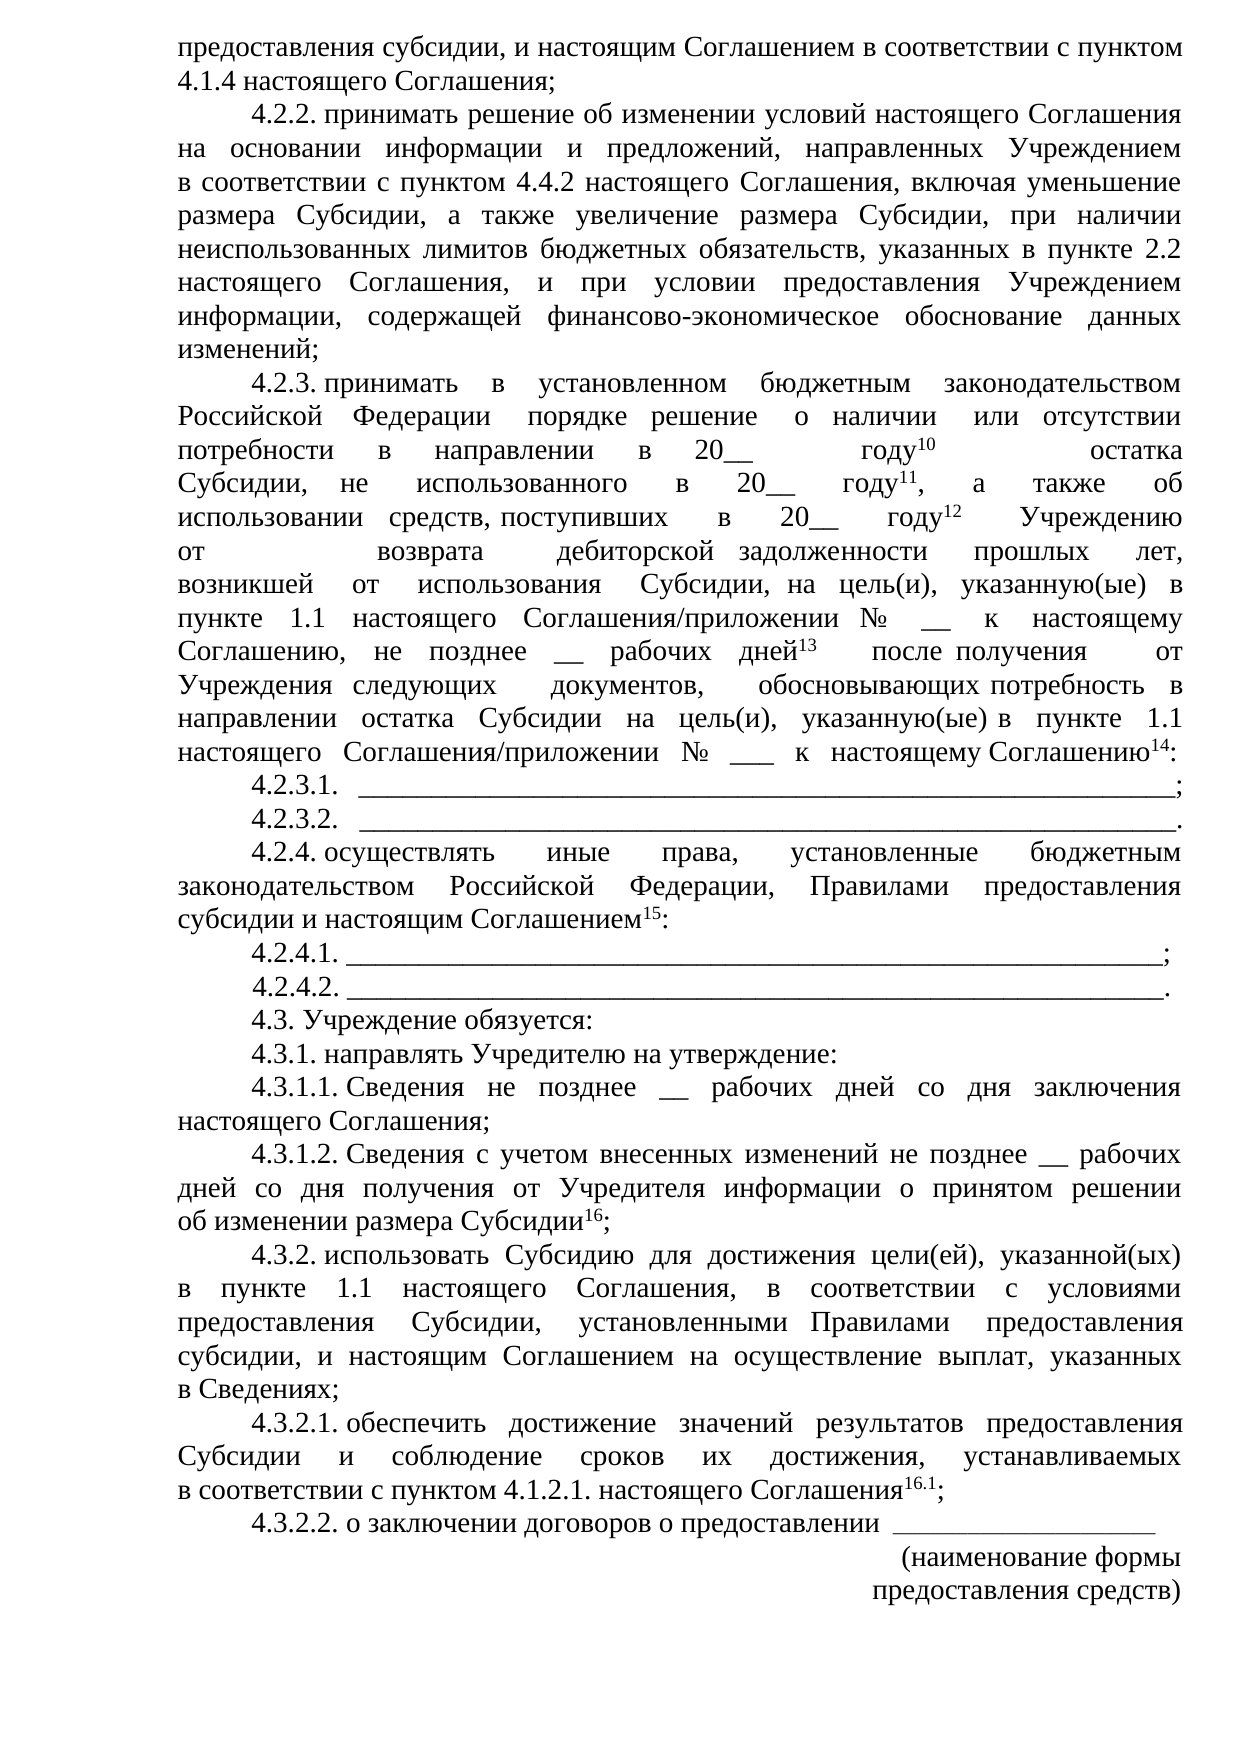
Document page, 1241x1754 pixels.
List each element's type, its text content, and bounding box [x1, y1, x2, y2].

text законодательством Российской Федерации, Правилами предоставления субсидии и настоящим Соглашением15: [177, 868, 1188, 935]
text 4.3.1.1. Сведения не позднее __ рабочих дней со дня заключения настоящего Соглашения; [177, 1069, 1188, 1136]
text 4.3.2.1. обеспечить достижение значений результатов предоставления Субсидии и соблюдение сроков их достижения, устанавливаемых в соответствии с пунктом 4.1.2.1. настоящего Соглашения16.1; [177, 1405, 1183, 1505]
text 4.3.1. направлять Учредителю на утверждение: [251, 1036, 1183, 1069]
text 4.2.3. принимать в установленном бюджетным законодательством Российской Федерации порядке решение о наличии или отсутствии потребности в направлении в 20__ году10 остатка Субсидии, не использованного в 20__ году11, а также об использовании средств, поступивших в 20__ году12 Учреждению от возврата дебиторской задолженности прошлых лет, возникшей от использования Субсидии, на цель(и), указанную(ые) в пункте 1.1 настоящего Соглашения/приложении № __ к настоящему Соглашению, не позднее __ рабочих дней13 после получения от Учреждения следующих документов, обосновывающих потребность в направлении остатка Субсидии на цель(и), указанную(ые) в пункте 1.1 настоящего Соглашения/приложении № ___ к настоящему Соглашению14: [177, 365, 1183, 767]
text 4.2.3.1. ________________________________________________________; 4.2.3.2. ________________________________________________________. 4.2.4. осуществлять иные права, установленные бюджетным [251, 767, 1183, 868]
text 4.2.4.1. ________________________________________________________; 4.2.4.2. ________________________________________________________. [244, 935, 1171, 1002]
text 4.3.2.2. о заключении договоров о предоставлении _____________________ (наименование формы [251, 1505, 1194, 1572]
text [177, 29, 1183, 97]
text 4.3.2. использовать Субсидию для достижения цели(ей), указанной(ых) в пункте 1.1 настоящего Соглашения, в соответствии с условиями предоставления Субсидии, установленными Правилами предоставления субсидии, и настоящим Соглашением на осуществление выплат, указанных в Сведениях; [177, 1237, 1188, 1405]
text 4.2.2. принимать решение об изменении условий настоящего Соглашения на основании информации и предложений, направленных Учреждением в соответствии с пунктом 4.4.2 настоящего Соглашения, включая уменьшение размера Субсидии, а также увеличение размера Субсидии, при наличии неиспользованных лимитов бюджетных обязательств, указанных в пункте 2.2 настоящего Соглашения, и при условии предоставления Учреждением информации, содержащей финансово-экономическое обоснование данных изменений; [177, 97, 1188, 365]
text 4.3.1.2. Сведения с учетом внесенных изменений не позднее __ рабочих дней со дня получения от Учредителя информации о принятом решении об изменении размера Субсидии16; [177, 1136, 1188, 1237]
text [251, 1572, 1188, 1606]
text 4.3. Учреждение обязуется: [251, 1002, 1183, 1036]
